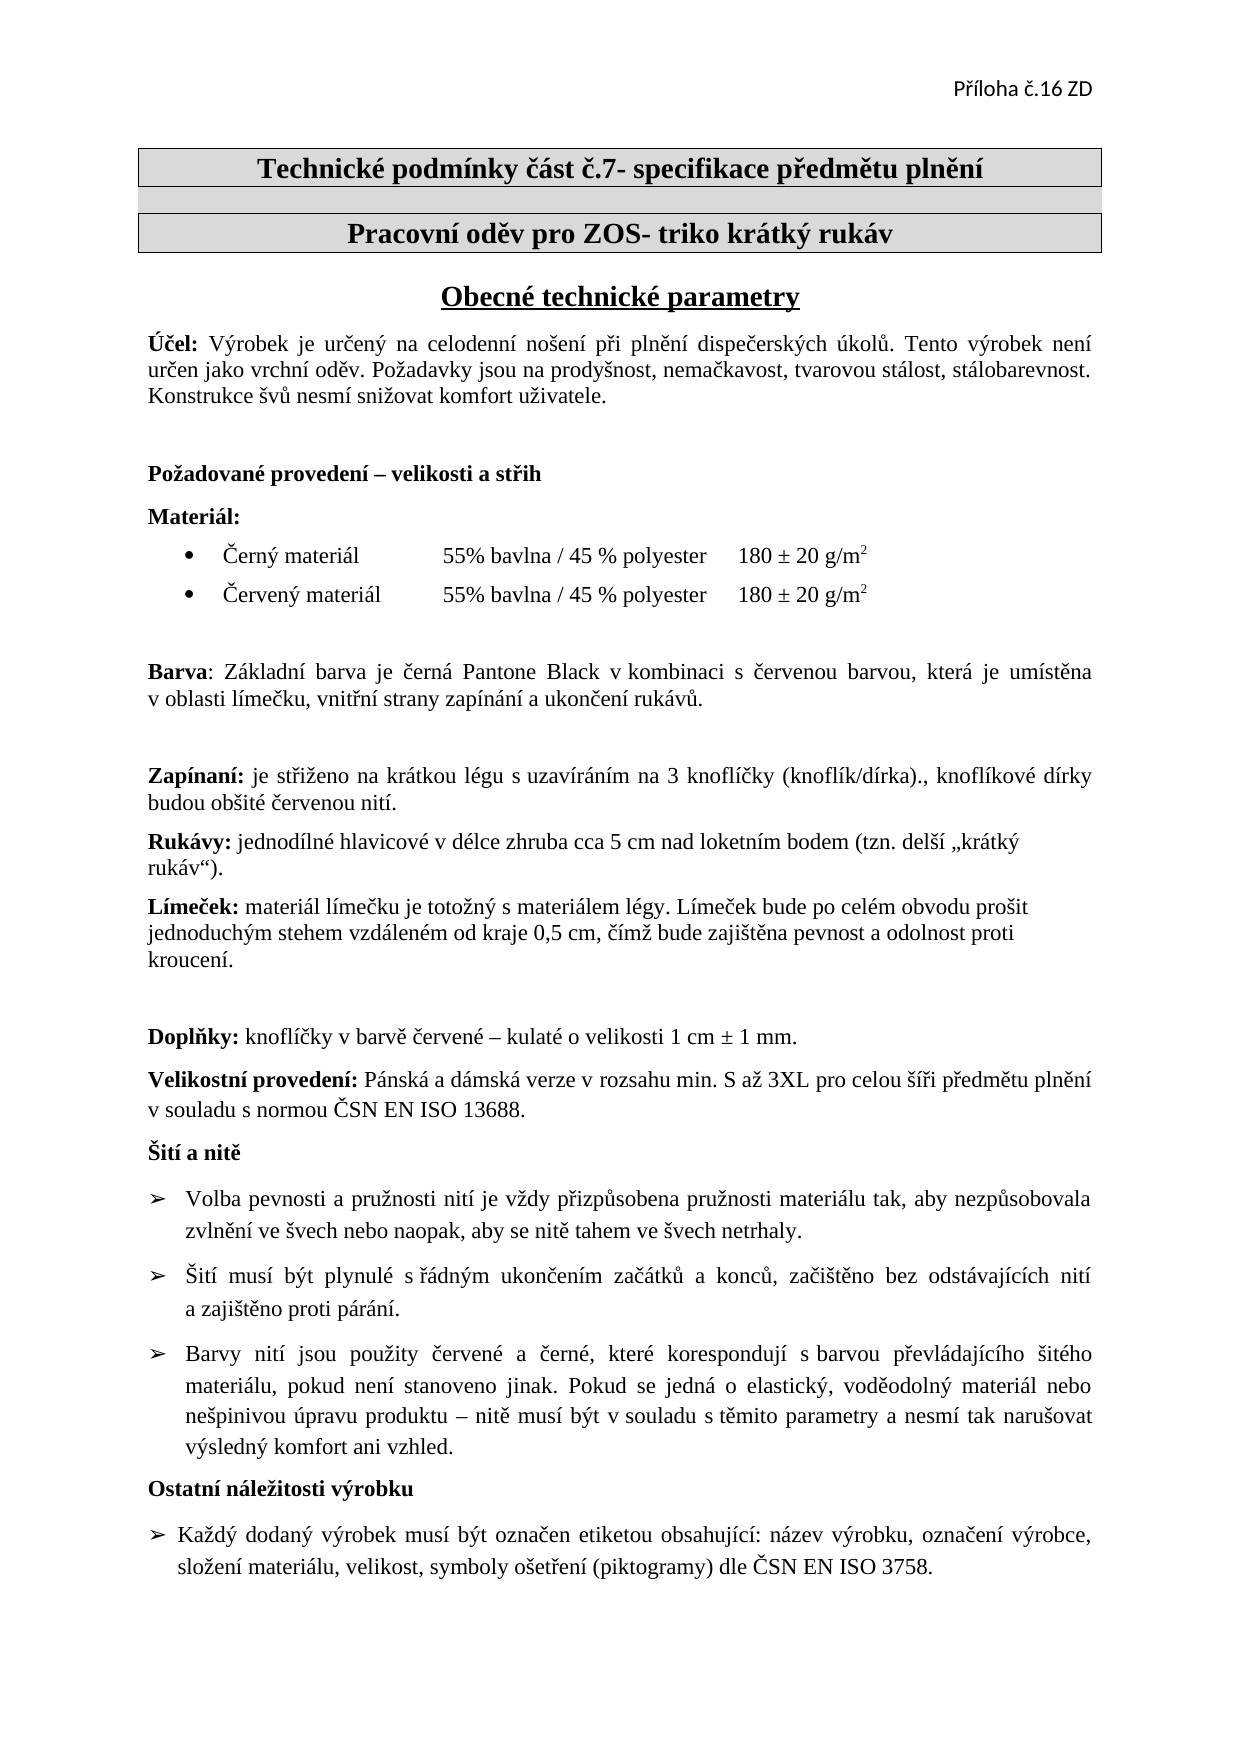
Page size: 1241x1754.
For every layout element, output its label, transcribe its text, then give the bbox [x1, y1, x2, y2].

list Šití musí být plynulé s řádným ukončením začátků a konců, začištěno bez odstávajících nití a zajištěno proti párání. [148, 1259, 1093, 1321]
text Doplňky: knoflíčky v barvě červené – kulaté o velikosti 1 cm ± 1 mm. [148, 1023, 1093, 1050]
text Účel: Výrobek je určený na celodenní nošení při plnění dispečerských úkolů. Tento výrobek není určen jako vrchní oděv. Požadavky jsou na prodyšnost, nemačkavost, tvarovou stálost, stálobarevnost. Konstrukce švů nesmí snižovat komfort uživatele. [148, 330, 1093, 409]
text Šití a nitě [148, 1139, 1093, 1165]
text Technické podmínky část č.7- specifikace předmětu plnění [139, 149, 1101, 186]
text Zapínaní: je střiženo na krátkou légu s uzavíráním na 3 knoflíčky (knoflík/dírka)., knoflíkové dírky budou obšité červenou nití. [148, 762, 1093, 815]
text Pracovní oděv pro ZOS- triko krátký rukáv [139, 214, 1101, 252]
text Límeček: materiál límečku je totožný s materiálem légy. Límeček bude po celém obvodu prošit jednoduchým stehem vzdáleném od kraje 0,5 cm, čímž bude zajištěna pevnost a odolnost proti kroucení. [148, 893, 1093, 972]
text Ostatní náležitosti výrobku [148, 1476, 1093, 1502]
list Barvy nití jsou použity červené a černé, které korespondují s barvou převládajícího šitého materiálu, pokud není stanoveno jinak. Pokud se jedná o elastický, voděodolný materiál nebo nešpinivou úpravu produktu – nitě musí být v souladu s těmito parametry a nesmí tak narušovat výsledný komfort ani vzhled. [148, 1337, 1093, 1459]
text Obecné technické parametry [148, 279, 1093, 312]
list Černý materiál 55% bavlna / 45 % polyester 180 ± 20 g/m2 [185, 542, 1093, 568]
list Volba pevnosti a pružnosti nití je vždy přizpůsobena pružnosti materiálu tak, aby nezpůsobovala zvlnění ve švech nebo naopak, aby se nitě tahem ve švech netrhaly. [148, 1182, 1093, 1243]
list Červený materiál 55% bavlna / 45 % polyester 180 ± 20 g/m2 [185, 581, 1093, 607]
text Požadované provedení – velikosti a střih [148, 460, 1093, 487]
text Barva: Základní barva je černá Pantone Black v kombinaci s červenou barvou, která je umístěna v oblasti límečku, vnitřní strany zapínání a ukončení rukávů. [148, 658, 1093, 711]
text Velikostní provedení: Pánská a dámská verze v rozsahu min. S až 3XL pro celou šíři předmětu plnění v souladu s normou ČSN EN ISO 13688. [148, 1066, 1093, 1123]
text Rukávy: jednodílné hlavicové v délce zhruba cca 5 cm nad loketním bodem (tzn. delší „krátký rukáv“). [148, 828, 1093, 880]
text Materiál: [148, 503, 1093, 529]
list Každý dodaný výrobek musí být označen etiketou obsahující: název výrobku, označení výrobce, složení materiálu, velikost, symboly ošetření (piktogramy) dle ČSN EN ISO 3758. [148, 1518, 1093, 1580]
